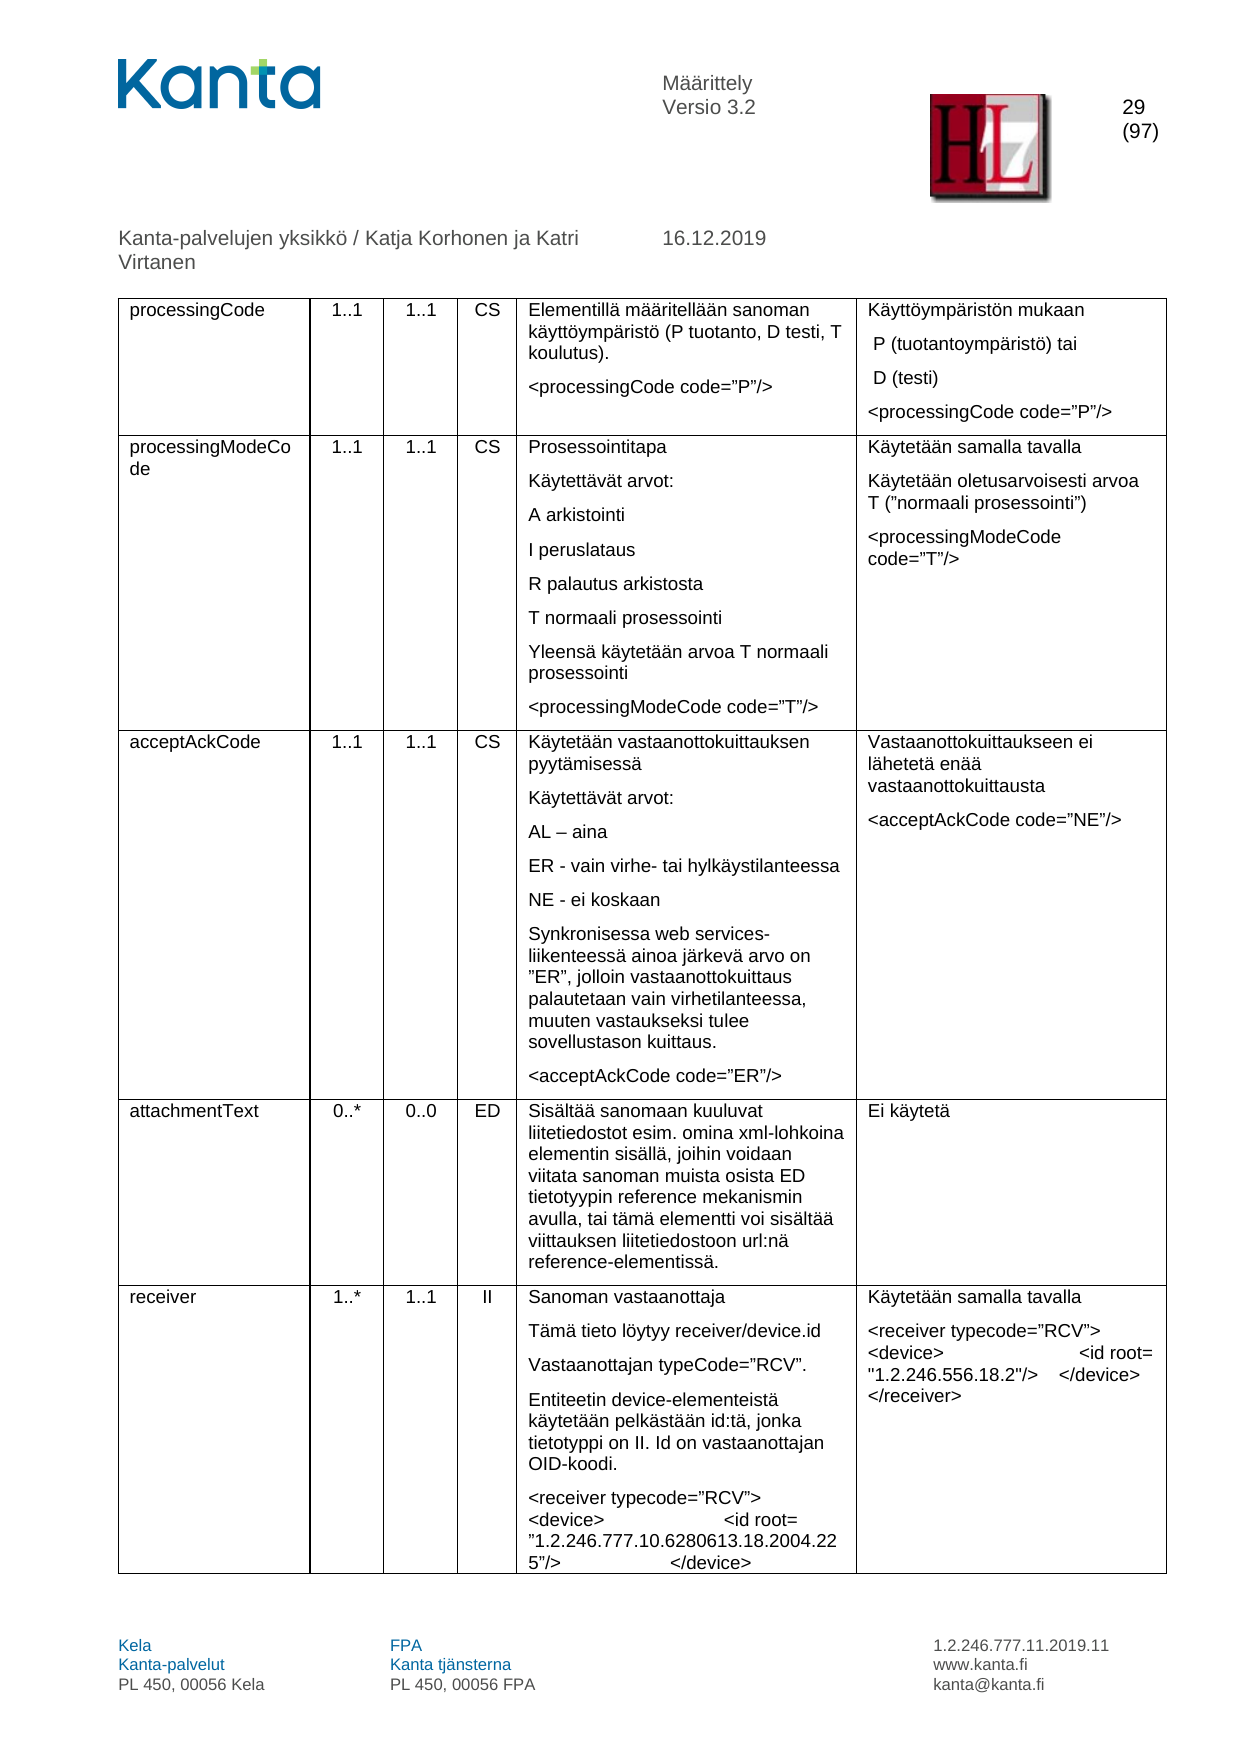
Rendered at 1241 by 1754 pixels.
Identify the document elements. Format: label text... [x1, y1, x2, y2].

table_cell Käytetään vastaanottokuittauksen pyytämisessä Käytettävät arvot: AL – aina ER - vain virhe- tai hylkäystilanteessa NE - ei koskaan Synkronisessa web services-liikenteessä ainoa järkevä arvo on ”ER”, jolloin vastaanottokuittaus palautetaan vain virhetilanteessa, muuten vastaukseksi tulee sovellustason kuittaus. <acceptAckCode code=”ER”/> [517, 731, 856, 1099]
table_cell CS [458, 731, 516, 1099]
table_cell attachmentText [119, 1100, 309, 1285]
table_cell 1..1 [384, 436, 457, 730]
table_cell processingCode [119, 299, 309, 435]
table_cell Ei käytetä [857, 1100, 1166, 1285]
table_cell CS [458, 436, 516, 730]
table_cell Sisältää sanomaan kuuluvat liitetiedostot esim. omina xml-lohkoina elementin sisällä, joihin voidaan viitata sanoman muista osista ED tietotyypin reference mekanismin avulla, tai tämä elementti voi sisältää viittauksen liitetiedostoon url:nä reference-elementissä. [517, 1100, 856, 1285]
table_cell 0..0 [384, 1100, 457, 1285]
table_cell 1..1 [384, 731, 457, 1099]
table_cell 0..* [311, 1100, 383, 1285]
table_cell 1..1 [311, 436, 383, 730]
table_cell Vastaanottokuittaukseen ei lähetetä enää vastaanottokuittausta <acceptAckCode code=”NE”/> [857, 731, 1166, 1099]
picture [930, 94, 1053, 203]
picture [118, 59, 321, 109]
table_cell Prosessointitapa Käytettävät arvot: A arkistointi I peruslataus R palautus arkistosta T normaali prosessointi Yleensä käytetään arvoa T normaali prosessointi <processingModeCode code=”T”/> [517, 436, 856, 730]
table_cell acceptAckCode [119, 731, 309, 1099]
table_cell receiver [119, 1286, 309, 1573]
table_cell 1..1 [311, 299, 383, 435]
table_cell Käyttöympäristön mukaan P (tuotantoympäristö) tai D (testi) <processingCode code=”P”/> [857, 299, 1166, 435]
table_cell processingModeCode [119, 436, 309, 730]
table_cell ED [458, 1100, 516, 1285]
table_cell 1..* [311, 1286, 383, 1573]
table_cell 1..1 [311, 731, 383, 1099]
table_cell Käytetään samalla tavalla <receiver typecode=”RCV”> <device> <id root= "1.2.246.556.18.2"/> </device> </receiver> [857, 1286, 1166, 1573]
table_cell 1..1 [384, 1286, 457, 1573]
table_cell Käytetään samalla tavalla Käytetään oletusarvoisesti arvoa T (”normaali prosessointi”) <processingModeCode code=”T”/> [857, 436, 1166, 730]
table_cell Elementillä määritellään sanoman käyttöympäristö (P tuotanto, D testi, T koulutus). <processingCode code=”P”/> [517, 299, 856, 435]
table_cell 1..1 [384, 299, 457, 435]
table_cell II [458, 1286, 516, 1573]
table_cell CS [458, 299, 516, 435]
